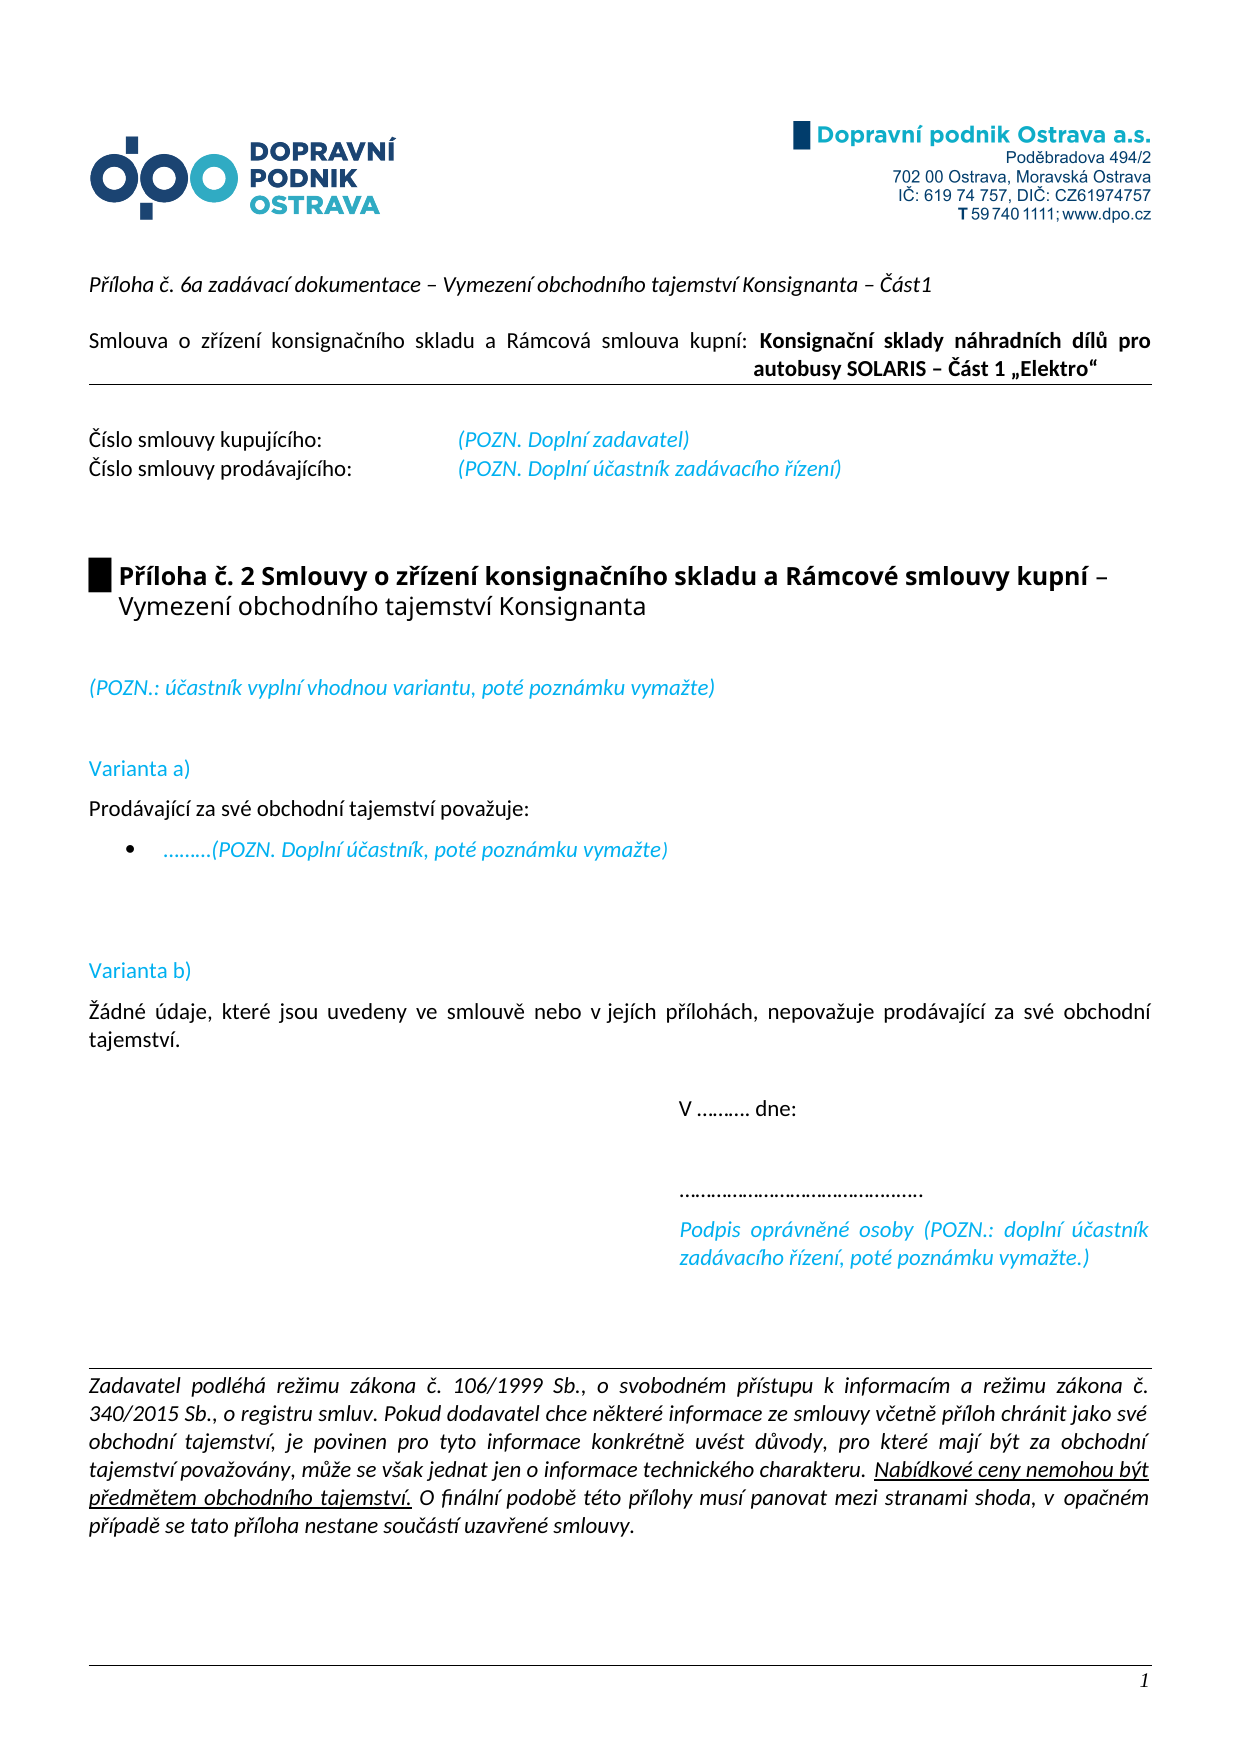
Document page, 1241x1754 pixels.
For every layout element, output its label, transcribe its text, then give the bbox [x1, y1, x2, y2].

text Varianta a) [89, 754, 1152, 782]
picture [90, 136, 397, 220]
picture [793, 121, 1151, 223]
text Zadavatel podléhá režimu zákona č. 106/1999 Sb., o svobodném přístupu k informacím a režimu zákona č. 340/2015 Sb., o registru smluv. Pokud dodavatel chce některé informace ze smlouvy včetně příloh chránit jako své obchodní tajemství, je povinen pro tyto informace konkrétně uvést důvody, pro které mají být za obchodní tajemství považovány, může se však jednat jen o informace technického charakteru. Nabídkové ceny nemohou být předmětem obchodního tajemství. O finální podobě této přílohy musí panovat mezi stranami shoda, v opačném případě se tato příloha nestane součástí uzavřené smlouvy. [89, 1369, 1152, 1539]
text Varianta b) [89, 957, 1152, 985]
text Podpis oprávněné osoby (POZN.: doplní účastník zadávacího řízení, poté poznámku vymažte.) [89, 1215, 1152, 1271]
text Číslo smlouvy prodávajícího: (POZN. Doplní účastník zadávacího řízení) [89, 454, 1152, 482]
text Prodávající za své obchodní tajemství považuje: [89, 794, 1152, 823]
subtitle Příloha č. 2 Smlouvy o zřízení konsignačního skladu a Rámcové smlouvy kupní – Vymezení obchodního tajemství Konsignanta [89, 557, 1152, 623]
text …………………………………..….. [89, 1175, 1152, 1203]
list ………(POZN. Doplní účastník, poté poznámku vymažte) [126, 835, 1152, 863]
text Číslo smlouvy kupujícího: (POZN. Doplní zadavatel) [89, 426, 1152, 454]
text Příloha č. 6a zadávací dokumentace – Vymezení obchodního tajemství Konsignanta – Část1 [89, 270, 1152, 298]
text (POZN.: účastník vyplní vhodnou variantu, poté poznámku vymažte) [89, 673, 1152, 701]
text Smlouva o zřízení konsignačního skladu a Rámcová smlouva kupní: Konsignační sklady náhradních dílů pro autobusy SOLARIS – Část 1 „Elektro“ [89, 326, 1152, 384]
text V ………. dne: [89, 1094, 1152, 1122]
text Žádné údaje, které jsou uvedeny ve smlouvě nebo v jejích přílohách, nepovažuje prodávající za své obchodní tajemství. [89, 997, 1152, 1053]
